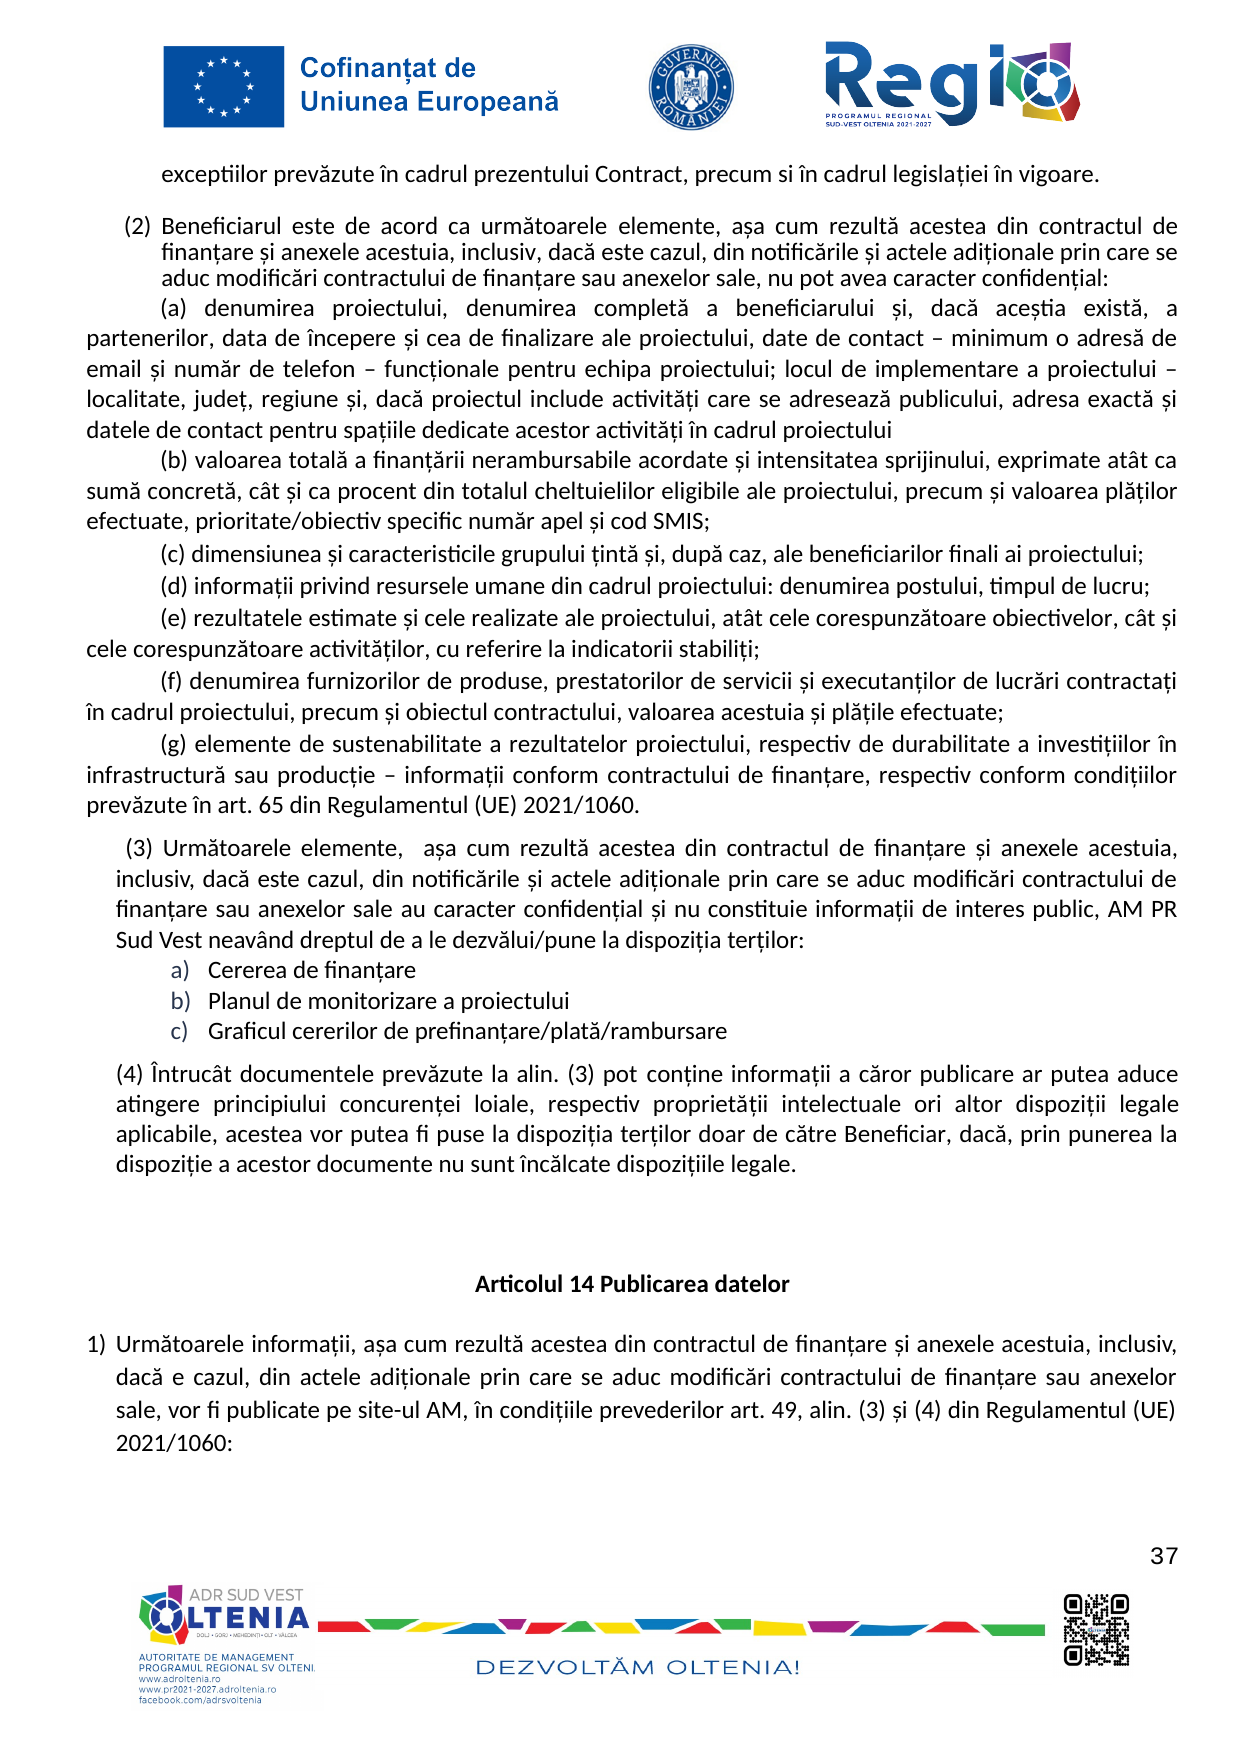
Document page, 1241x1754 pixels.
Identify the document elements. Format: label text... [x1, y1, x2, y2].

text (b) valoarea totală a finanțării nerambursabile acordate și intensitatea sprijinului, exprimate atât ca sumă concretă, cât și ca procent din totalul cheltuielilor eligibile ale proiectului, precum și valoarea plăților efectuate, prioritate/obiectiv specific număr apel și cod SMIS; [86, 444, 1179, 536]
list (d) informații privind resursele umane din cadrul proiectului: denumirea postului, timpul de lucru; [86, 570, 1179, 601]
list (g) elemente de sustenabilitate a rezultatelor proiectului, respectiv de durabilitate a investițiilor în infrastructură sau producție – informații conform contractului de finanțare, respectiv conform condițiilor prevăzute în art. 65 din Regulamentul (UE) 2021/1060. [86, 728, 1179, 820]
list Planul de monitorizare a proiectului [170, 985, 1179, 1016]
list (e) rezultatele estimate și cele realizate ale proiectului, atât cele corespunzătoare obiectivelor, cât și cele corespunzătoare activităților, cu referire la indicatorii stabiliți; [86, 602, 1179, 663]
picture [645, 42, 739, 132]
picture [823, 40, 1082, 129]
picture [158, 42, 561, 131]
list (c) dimensiunea și caracteristicile grupului țintă și, după caz, ale beneficiarilor finali ai proiectului; [86, 538, 1179, 568]
text (4) Întrucât documentele prevăzute la alin. (3) pot conține informaţii a căror publicare ar putea aduce atingere principiului concurenţei loiale, respectiv proprietăţii intelectuale ori altor dispoziţii legale aplicabile, acestea vor putea fi puse la dispoziția terților doar de către Beneficiar, dacă, prin punerea la dispoziție a acestor documente nu sunt încălcate dispozițiile legale. [116, 1058, 1179, 1178]
list Beneficiarul este de acord ca următoarele elemente, așa cum rezultă acestea din contractul de finanțare și anexele acestuia, inclusiv, dacă este cazul, din notificările și actele adiționale prin care se aduc modificări contractului de finanțare sau anexelor sale, nu pot avea caracter confidențial: [123, 213, 1179, 292]
list Următoarele informații, așa cum rezultă acestea din contractul de finanțare și anexele acestuia, inclusiv, dacă e cazul, din actele adiționale prin care se aduc modificări contractului de finanțare sau anexelor sale, vor fi publicate pe site-ul AM, în condițiile prevederilor art. 49, alin. (3) și (4) din Regulamentul (UE) 2021/1060: [86, 1328, 1179, 1458]
list Cererea de finanţare [170, 954, 1179, 985]
list (f) denumirea furnizorilor de produse, prestatorilor de servicii și executanților de lucrări contractați în cadrul proiectului, precum și obiectul contractului, valoarea acestuia și plățile efectuate; [86, 665, 1179, 726]
picture [131, 1582, 1134, 1711]
text (a) denumirea proiectului, denumirea completă a beneficiarului și, dacă aceștia există, a partenerilor, data de începere şi cea de finalizare ale proiectului, date de contact – minimum o adresă de email și număr de telefon – funcționale pentru echipa proiectului; locul de implementare a proiectului – localitate, județ, regiune și, dacă proiectul include activități care se adresează publicului, adresa exactă și datele de contact pentru spațiile dedicate acestor activități în cadrul proiectului [86, 292, 1179, 444]
list Graficul cererilor de prefinanțare/plată/rambursare [170, 1016, 1179, 1046]
list (3) Următoarele elemente, așa cum rezultă acestea din contractul de finanțare și anexele acestuia, inclusiv, dacă este cazul, din notificările și actele adiționale prin care se aduc modificări contractului de finanțare sau anexelor sale au caracter confidențial și nu constituie informații de interes public, AM PR Sud Vest neavând dreptul de a le dezvălui/pune la dispoziția terților: [86, 832, 1179, 954]
text Articolul 14 Publicarea datelor [86, 1268, 1179, 1298]
